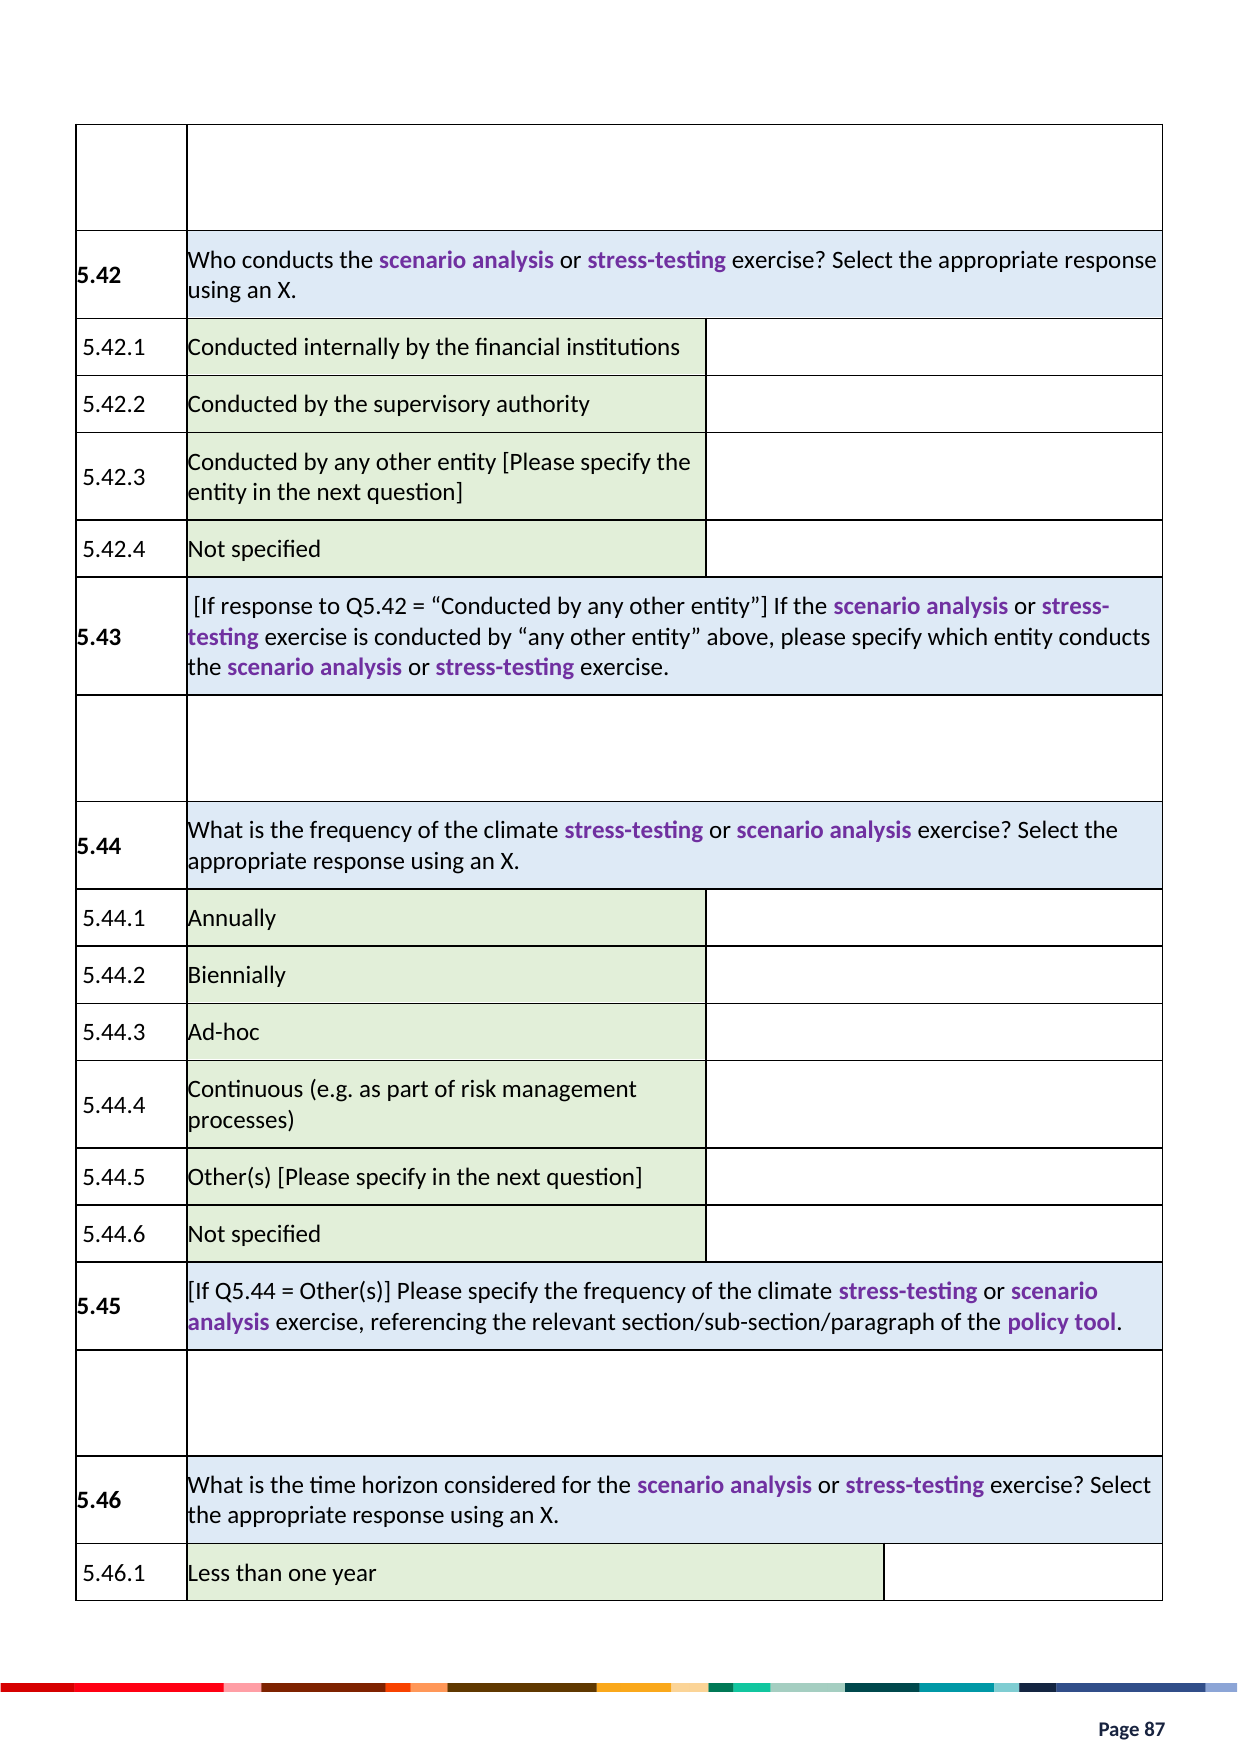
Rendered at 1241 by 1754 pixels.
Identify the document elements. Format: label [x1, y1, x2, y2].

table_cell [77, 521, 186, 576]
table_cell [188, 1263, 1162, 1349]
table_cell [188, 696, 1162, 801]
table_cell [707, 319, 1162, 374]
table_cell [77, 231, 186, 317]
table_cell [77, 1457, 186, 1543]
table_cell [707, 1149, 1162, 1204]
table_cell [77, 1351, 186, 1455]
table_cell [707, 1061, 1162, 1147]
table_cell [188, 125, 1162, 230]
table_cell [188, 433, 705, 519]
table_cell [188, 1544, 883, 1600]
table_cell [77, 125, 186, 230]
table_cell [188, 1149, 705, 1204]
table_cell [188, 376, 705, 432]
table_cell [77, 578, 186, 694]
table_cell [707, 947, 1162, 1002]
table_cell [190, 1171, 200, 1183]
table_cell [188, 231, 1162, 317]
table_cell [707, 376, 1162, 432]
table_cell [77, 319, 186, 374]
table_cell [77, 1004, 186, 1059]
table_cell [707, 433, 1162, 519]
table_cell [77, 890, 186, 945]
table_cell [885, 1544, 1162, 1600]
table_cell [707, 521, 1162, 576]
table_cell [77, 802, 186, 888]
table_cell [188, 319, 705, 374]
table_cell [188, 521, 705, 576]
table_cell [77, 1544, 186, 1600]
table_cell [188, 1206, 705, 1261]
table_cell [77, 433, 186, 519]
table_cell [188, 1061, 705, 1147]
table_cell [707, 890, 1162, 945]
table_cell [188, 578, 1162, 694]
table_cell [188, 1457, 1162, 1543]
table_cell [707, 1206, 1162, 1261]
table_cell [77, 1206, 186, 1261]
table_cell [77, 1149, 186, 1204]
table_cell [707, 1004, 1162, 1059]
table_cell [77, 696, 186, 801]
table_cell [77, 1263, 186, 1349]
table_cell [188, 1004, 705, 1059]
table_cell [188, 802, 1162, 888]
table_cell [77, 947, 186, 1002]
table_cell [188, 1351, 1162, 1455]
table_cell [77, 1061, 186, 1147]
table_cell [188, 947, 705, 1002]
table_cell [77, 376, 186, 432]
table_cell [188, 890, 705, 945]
picture [0, 1683, 1236, 1692]
